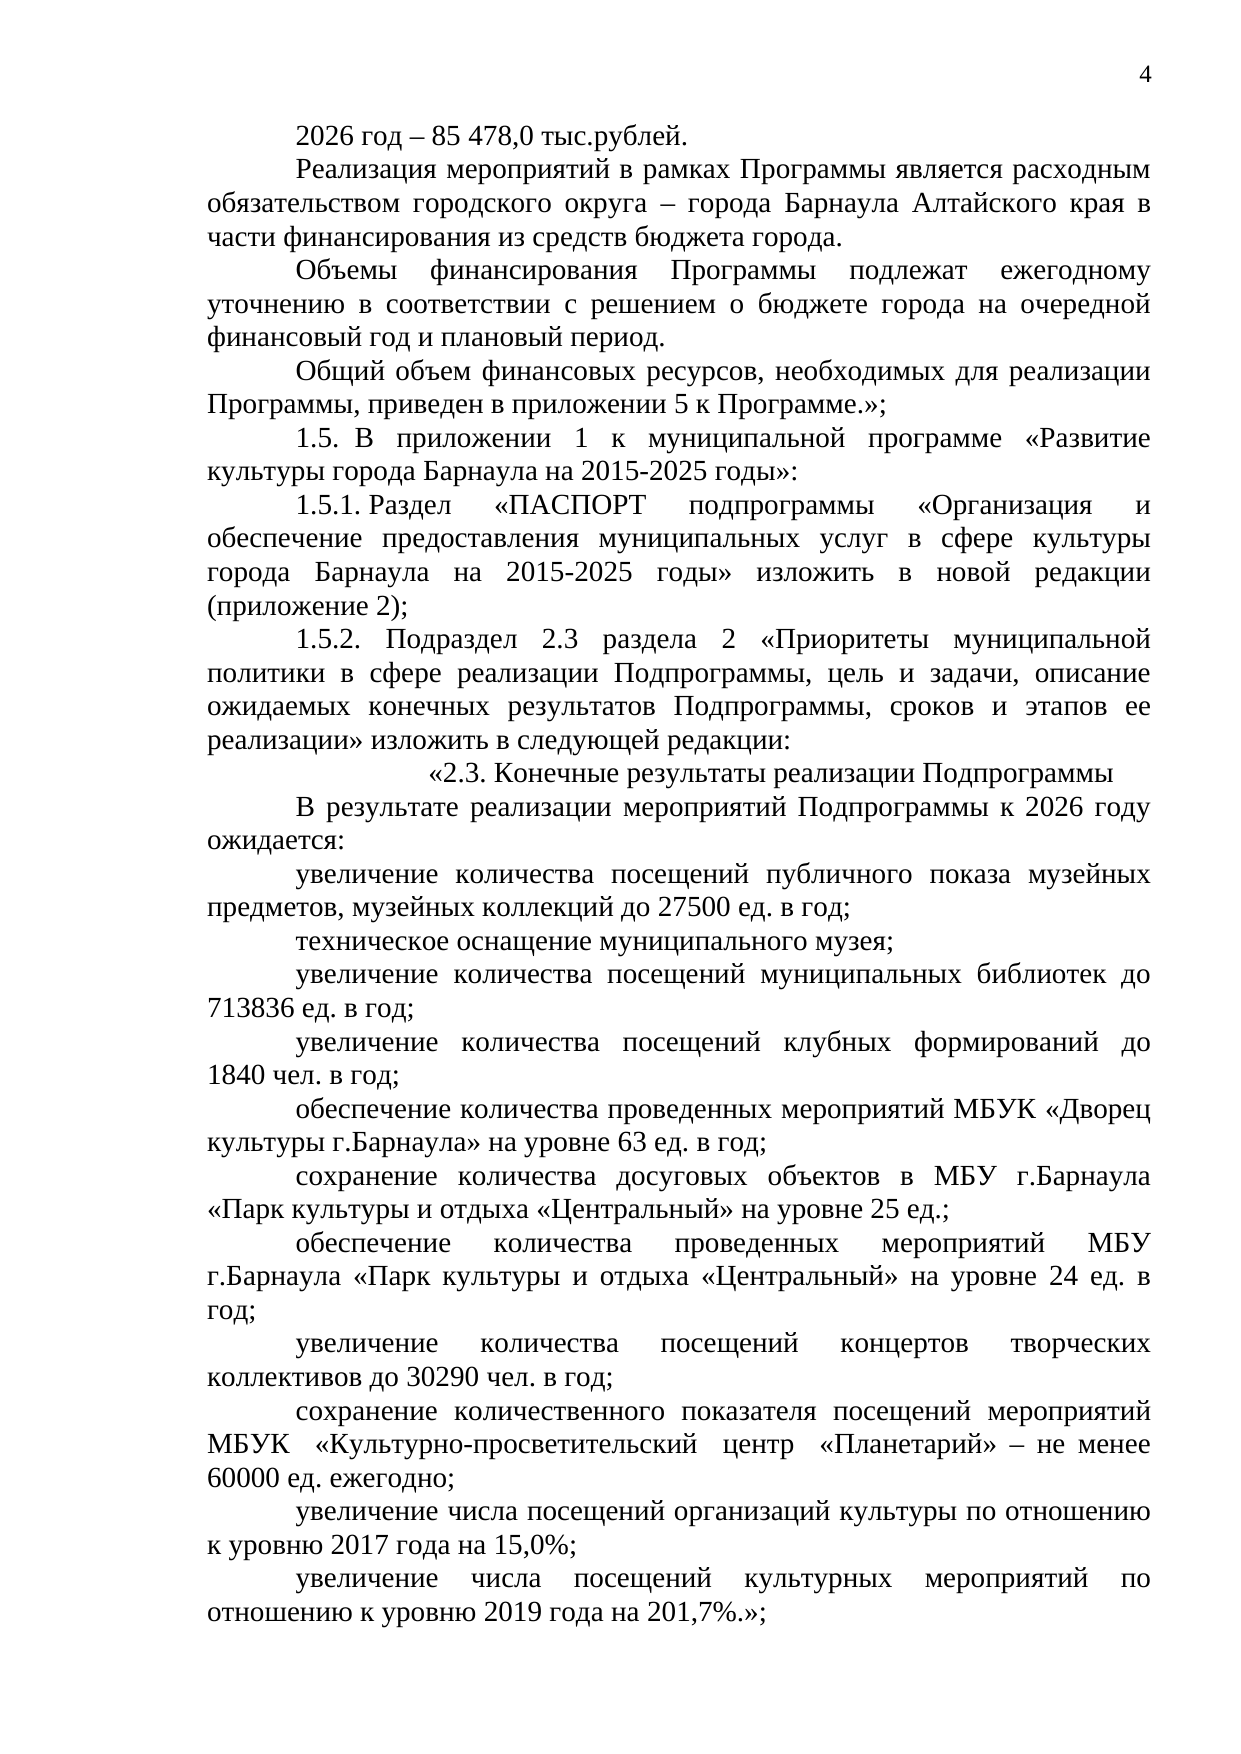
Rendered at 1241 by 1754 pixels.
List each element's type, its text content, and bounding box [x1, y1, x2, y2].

text увеличение количества посещений клубных формирований до 1840 чел. в год; [207, 1024, 1152, 1091]
text «2.3. Конечные результаты реализации Подпрограммы [354, 755, 1152, 789]
text увеличение числа посещений организаций культуры по отношению к уровню 2017 года на 15,0%; [207, 1493, 1152, 1560]
text Общий объем финансовых ресурсов, необходимых для реализации Программы, приведен в приложении 5 к Программе.»; [207, 353, 1152, 420]
text 1.5. В приложении 1 к муниципальной программе «Развитие культуры города Барнаула на 2015-2025 годы»: [207, 420, 1152, 487]
text Объемы финансирования Программы подлежат ежегодному уточнению в соответствии с решением о бюджете города на очередной финансовый год и плановый период. [207, 252, 1152, 353]
text Реализация мероприятий в рамках Программы является расходным обязательством городского округа – города Барнаула Алтайского края в части финансирования из средств бюджета города. [207, 152, 1152, 252]
text увеличение количества посещений муниципальных библиотек до 713836 ед. в год; [207, 957, 1152, 1024]
text увеличение числа посещений культурных мероприятий по отношению к уровню 2019 года на 201,7%.»; [207, 1560, 1152, 1627]
text обеспечение количества проведенных мероприятий МБУ г.Барнаула «Парк культуры и отдыха «Центральный» на уровне 24 ед. в год; [207, 1225, 1152, 1326]
text увеличение количества посещений концертов творческих коллективов до 30290 чел. в год; [207, 1326, 1152, 1393]
text 2026 год – 85 478,0 тыс.рублей. [207, 118, 1152, 152]
text В результате реализации мероприятий Подпрограммы к 2026 году ожидается: [207, 789, 1152, 856]
text сохранение количества досуговых объектов в МБУ г.Барнаула «Парк культуры и отдыха «Центральный» на уровне 25 ед.; [207, 1158, 1152, 1225]
text 1.5.1. Раздел «ПАСПОРТ подпрограммы «Организация и обеспечение предоставления муниципальных услуг в сфере культуры города Барнаула на 2015-2025 годы» изложить в новой редакции (приложение 2); [207, 487, 1152, 621]
text увеличение количества посещений публичного показа музейных предметов, музейных коллекций до 27500 ед. в год; [207, 856, 1152, 923]
text 1.5.2. Подраздел 2.3 раздела 2 «Приоритеты муниципальной политики в сфере реализации Подпрограммы, цель и задачи, описание ожидаемых конечных результатов Подпрограммы, сроков и этапов ее реализации» изложить в следующей редакции: [207, 621, 1152, 755]
text обеспечение количества проведенных мероприятий МБУК «Дворец культуры г.Барнаула» на уровне 63 ед. в год; [207, 1091, 1152, 1158]
text сохранение количественного показателя посещений мероприятий МБУК «Культурно-просветительский центр «Планетарий» – не менее 60000 ед. ежегодно; [207, 1393, 1152, 1493]
text техническое оснащение муниципального музея; [207, 923, 1152, 957]
